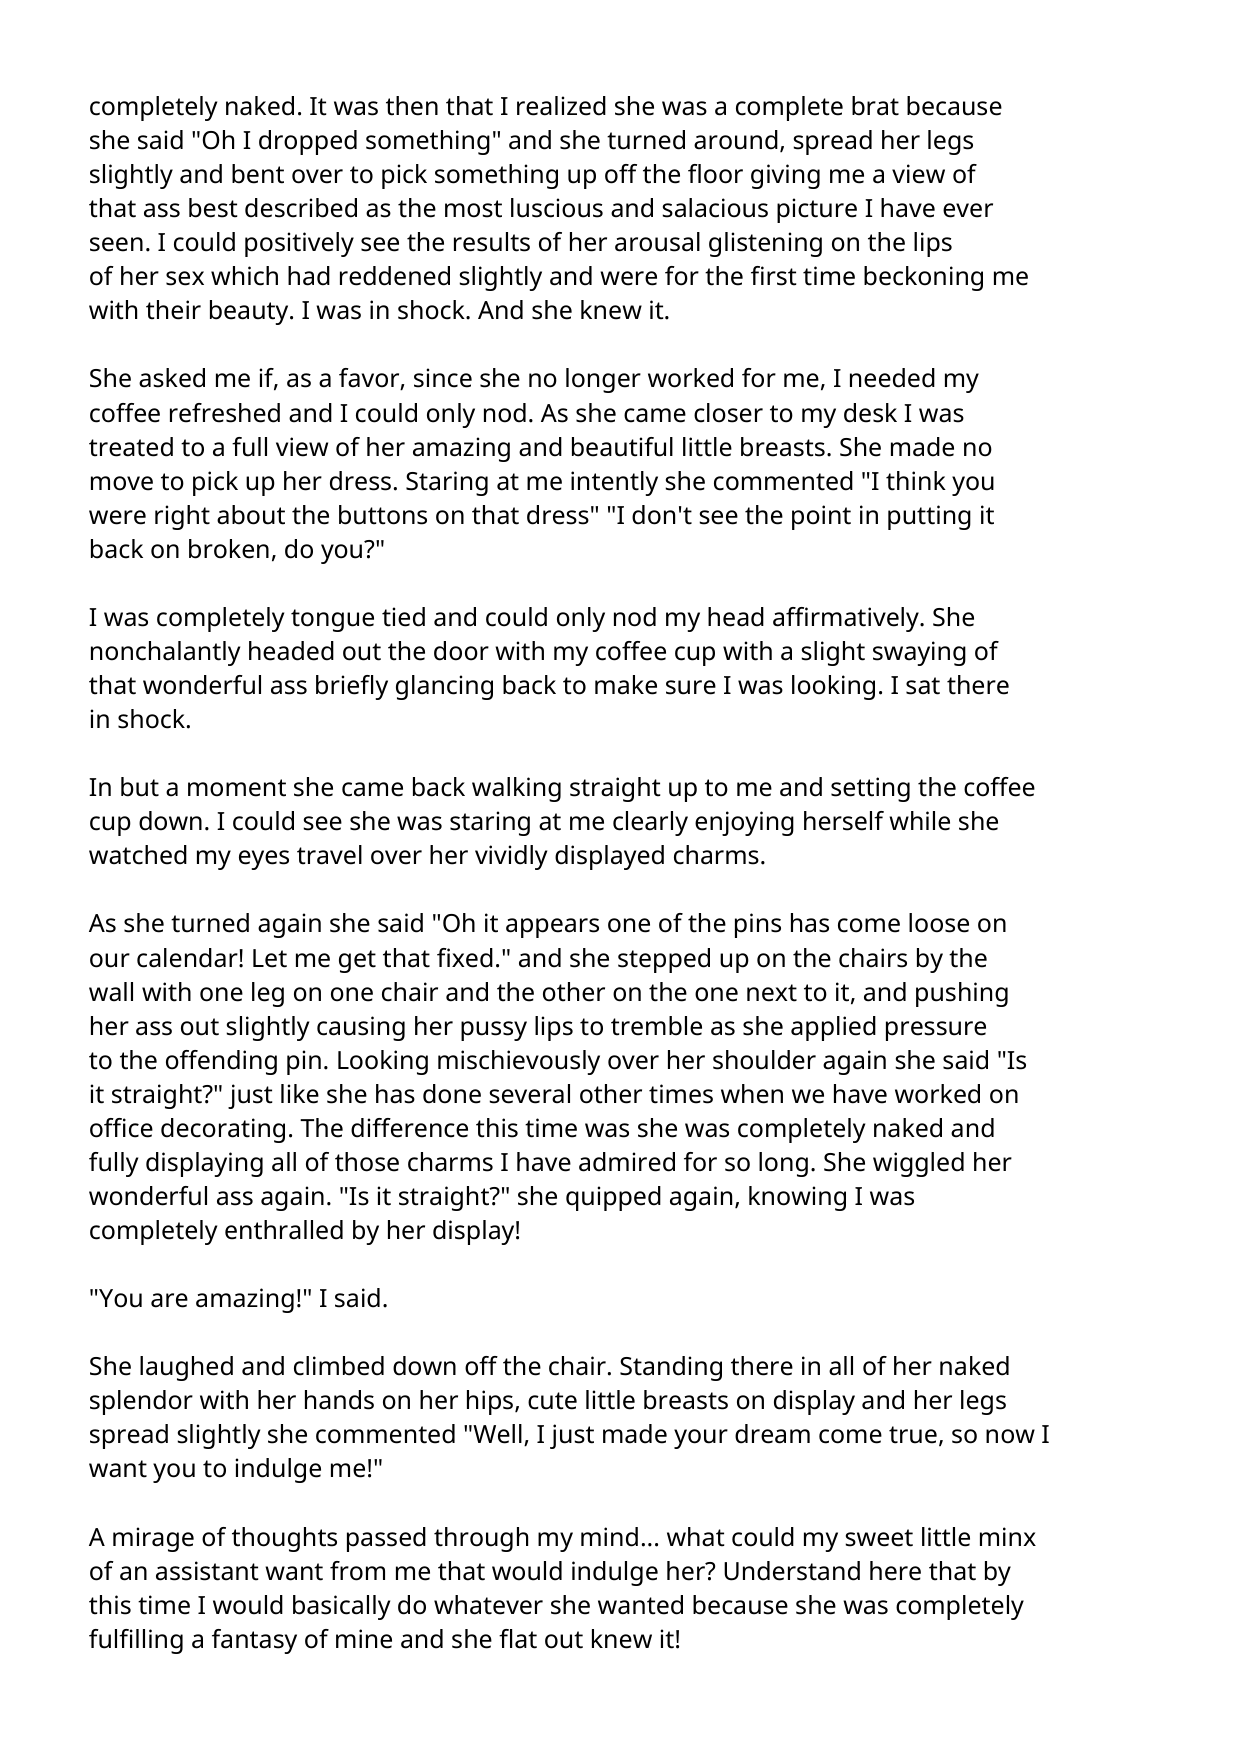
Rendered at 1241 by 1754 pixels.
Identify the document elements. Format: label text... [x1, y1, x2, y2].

text were right about the buttons on that dress" "I don't see the point in putting it [89, 497, 1152, 531]
text nonchalantly headed out the door with my coffee cup with a slight swaying of [89, 634, 1152, 668]
text with their beauty. I was in shock. And she knew it. [89, 293, 1152, 327]
text watched my eyes travel over her vividly displayed charms. [89, 838, 1152, 872]
text office decorating. The difference this time was she was completely naked and [89, 1111, 1152, 1144]
text slightly and bent over to pick something up off the floor giving me a view of [89, 157, 1152, 191]
text As she turned again she said "Oh it appears one of the pins has come loose on [89, 906, 1152, 940]
text back on broken, do you?" [89, 531, 1152, 566]
text cup down. I could see she was staring at me clearly enjoying herself while she [89, 804, 1152, 838]
text completely enthralled by her display! [89, 1213, 1152, 1247]
text to the offending pin. Looking mischievously over her shoulder again she said "Is [89, 1042, 1152, 1076]
text want you to indulge me!" [89, 1451, 1152, 1485]
text of her sex which had reddened slightly and were for the first time beckoning me [89, 259, 1152, 293]
text move to pick up her dress. Staring at me intently she commented "I think you [89, 463, 1152, 497]
text wall with one leg on one chair and the other on the one next to it, and pushing [89, 974, 1152, 1008]
text in shock. [89, 702, 1152, 736]
text seen. I could positively see the results of her arousal glistening on the lips [89, 225, 1152, 259]
text wonderful ass again. "Is it straight?" she quipped again, knowing I was [89, 1179, 1152, 1213]
text this time I would basically do whatever she wanted because she was completely [89, 1587, 1152, 1621]
text splendor with her hands on her hips, cute little breasts on display and her legs [89, 1383, 1152, 1417]
text spread slightly she commented "Well, I just made your dream come true, so now I [89, 1417, 1152, 1451]
text it straight?" just like she has done several other times when we have worked on [89, 1076, 1152, 1111]
text fully displaying all of those charms I have admired for so long. She wiggled her [89, 1144, 1152, 1179]
text our calendar! Let me get that fixed." and she stepped up on the chairs by the [89, 940, 1152, 974]
text completely naked. It was then that I realized she was a complete brat because [89, 89, 1152, 123]
text coffee refreshed and I could only nod. As she came closer to my desk I was [89, 395, 1152, 429]
text she said "Oh I dropped something" and she turned around, spread her legs [89, 123, 1152, 157]
text her ass out slightly causing her pussy lips to tremble as she applied pressure [89, 1008, 1152, 1042]
text that wonderful ass briefly glancing back to make sure I was looking. I sat there [89, 668, 1152, 702]
text She asked me if, as a favor, since she no longer worked for me, I needed my [89, 361, 1152, 395]
text In but a moment she came back walking straight up to me and setting the coffee [89, 770, 1152, 804]
text A mirage of thoughts passed through my mind... what could my sweet little minx [89, 1519, 1152, 1553]
text "You are amazing!" I said. [89, 1281, 1152, 1315]
text fulfilling a fantasy of mine and she flat out knew it! [89, 1621, 1152, 1656]
text treated to a full view of her amazing and beautiful little breasts. She made no [89, 429, 1152, 463]
text that ass best described as the most luscious and salacious picture I have ever [89, 191, 1152, 225]
text I was completely tongue tied and could only nod my head affirmatively. She [89, 599, 1152, 634]
text She laughed and climbed down off the chair. Standing there in all of her naked [89, 1349, 1152, 1383]
text of an assistant want from me that would indulge her? Understand here that by [89, 1553, 1152, 1587]
